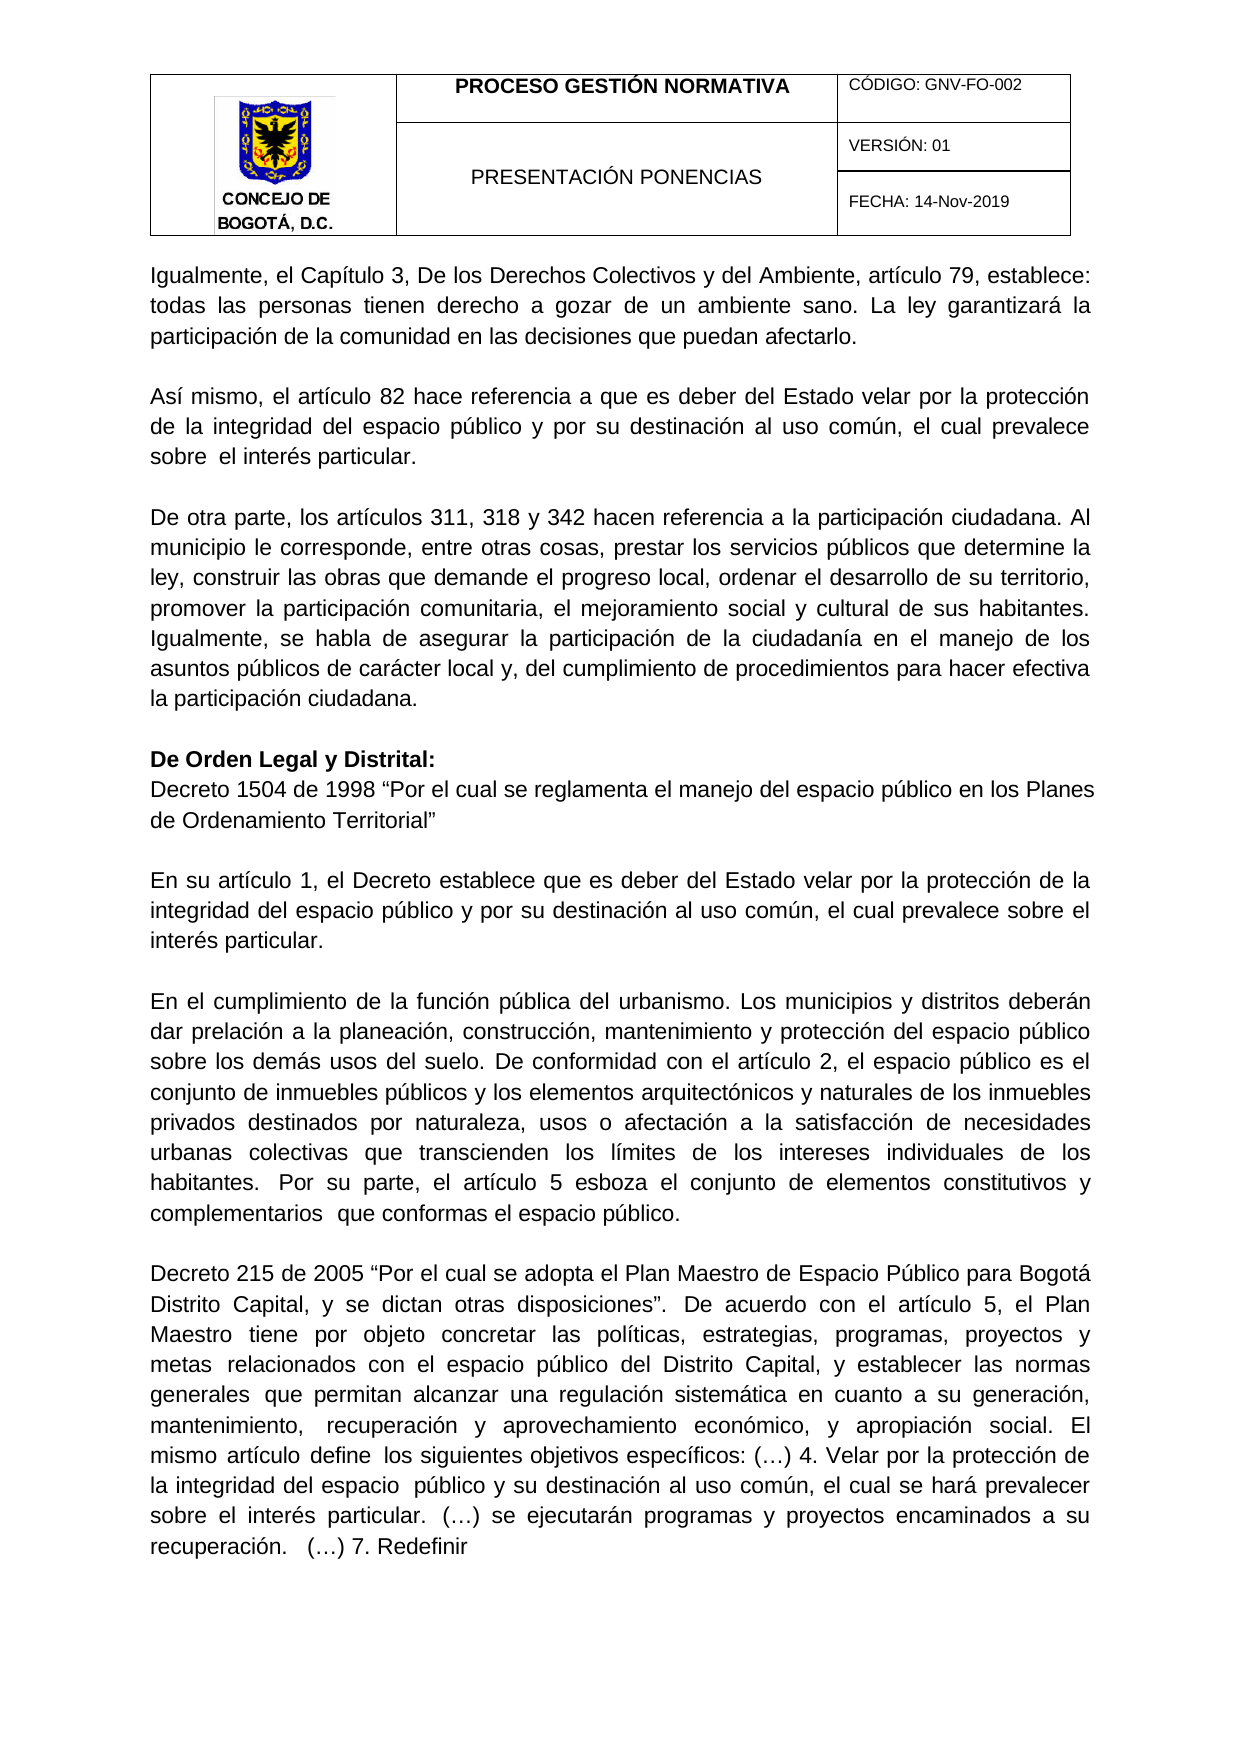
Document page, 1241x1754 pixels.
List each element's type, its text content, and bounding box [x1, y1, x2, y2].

picture [212, 94, 336, 235]
text Decreto 215 de 2005 “Por el cual se adopta el Plan Maestro de Espacio Público para Bogotá Distrito Capital, y se dictan otras disposiciones”. De acuerdo con el artículo 5, el Plan Maestro tiene por objeto concretar las políticas, estrategias, programas, proyectos y metas relacionados con el espacio público del Distrito Capital, y establecer las normas generales que permitan alcanzar una regulación sistemática en cuanto a su generación, mantenimiento, recuperación y aprovechamiento económico, y apropiación social. El mismo artículo define los siguientes objetivos específicos: (…) 4. Velar por la protección de la integridad del espacio público y su destinación al uso común, el cual se hará prevalecer sobre el interés particular. (…) se ejecutarán programas y proyectos encaminados a su recuperación. (…) 7. Redefinir [150, 1260, 1091, 1559]
text En el cumplimiento de la función pública del urbanismo. Los municipios y distritos deberán dar prelación a la planeación, construcción, mantenimiento y protección del espacio público sobre los demás usos del suelo. De conformidad con el artículo 2, el espacio público es el conjunto de inmuebles públicos y los elementos arquitectónicos y naturales de los inmuebles privados destinados por naturaleza, usos o afectación a la satisfacción de necesidades urbanas colectivas que transcienden los límites de los intereses individuales de los habitantes. Por su parte, el artículo 5 esboza el conjunto de elementos constitutivos y complementarios que conformas el espacio público. [150, 988, 1091, 1226]
text de Ordenamiento Territorial” [150, 807, 1103, 833]
text Así mismo, el artículo 82 hace referencia a que es deber del Estado velar por la protección de la integridad del espacio público y por su destinación al uso común, el cual prevalece sobre el interés particular. [150, 383, 1091, 469]
table_header PROCESO GESTIÓN NORMATIVA [397, 75, 837, 122]
text En su artículo 1, el Decreto establece que es deber del Estado velar por la protección de la integridad del espacio público y por su destinación al uso común, el cual prevalece sobre el interés particular. [150, 867, 1091, 954]
table_header CÓDIGO: GNV-FO-002 [838, 75, 1070, 122]
table_cell VERSIÓN: 01 [838, 123, 1070, 170]
text Decreto 1504 de 1998 “Por el cual se reglamenta el manejo del espacio público en los Planes [150, 776, 1103, 803]
table_header [151, 75, 396, 235]
table_cell PRESENTACIÓN PONENCIAS [397, 123, 837, 235]
text Igualmente, el Capítulo 3, De los Derechos Colectivos y del Ambiente, artículo 79, establece: todas las personas tienen derecho a gozar de un ambiente sano. La ley garantizará la participación de la comunidad en las decisiones que puedan afectarlo. [150, 262, 1091, 349]
subtitle De Orden Legal y Distrital: [150, 746, 1103, 772]
text De otra parte, los artículos 311, 318 y 342 hacen referencia a la participación ciudadana. Al municipio le corresponde, entre otras cosas, prestar los servicios públicos que determine la ley, construir las obras que demande el progreso local, ordenar el desarrollo de su territorio, promover la participación comunitaria, el mejoramiento social y cultural de sus habitantes. Igualmente, se habla de asegurar la participación de la ciudadanía en el manejo de los asuntos públicos de carácter local y, del cumplimiento de procedimientos para hacer efectiva la participación ciudadana. [150, 504, 1091, 712]
table_cell FECHA: 14-Nov-2019 [838, 172, 1070, 235]
